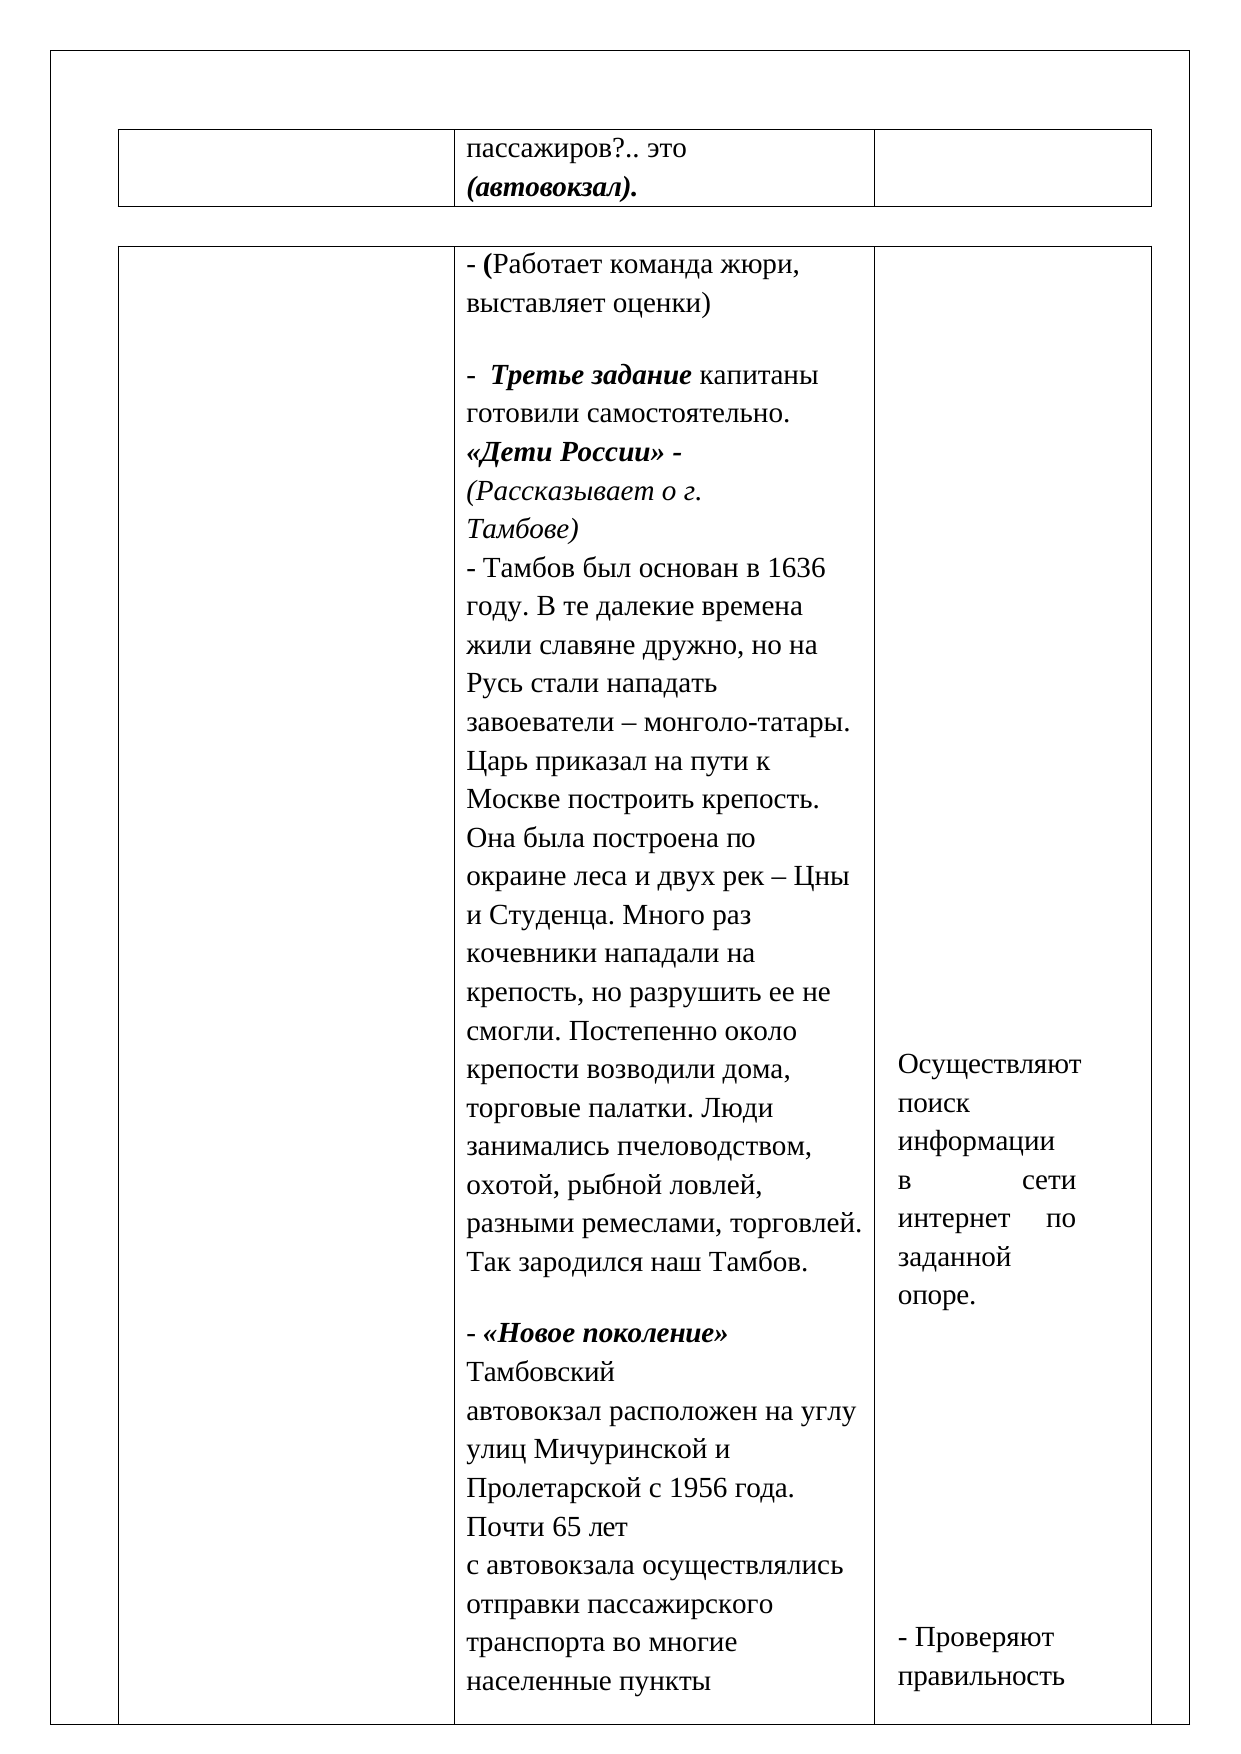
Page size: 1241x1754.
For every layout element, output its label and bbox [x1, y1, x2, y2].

table_header [455, 247, 874, 1724]
table_header [119, 130, 454, 206]
table_header [875, 130, 1151, 206]
table_header [455, 130, 874, 206]
table_header [875, 247, 1151, 1724]
table_header [119, 247, 454, 1724]
